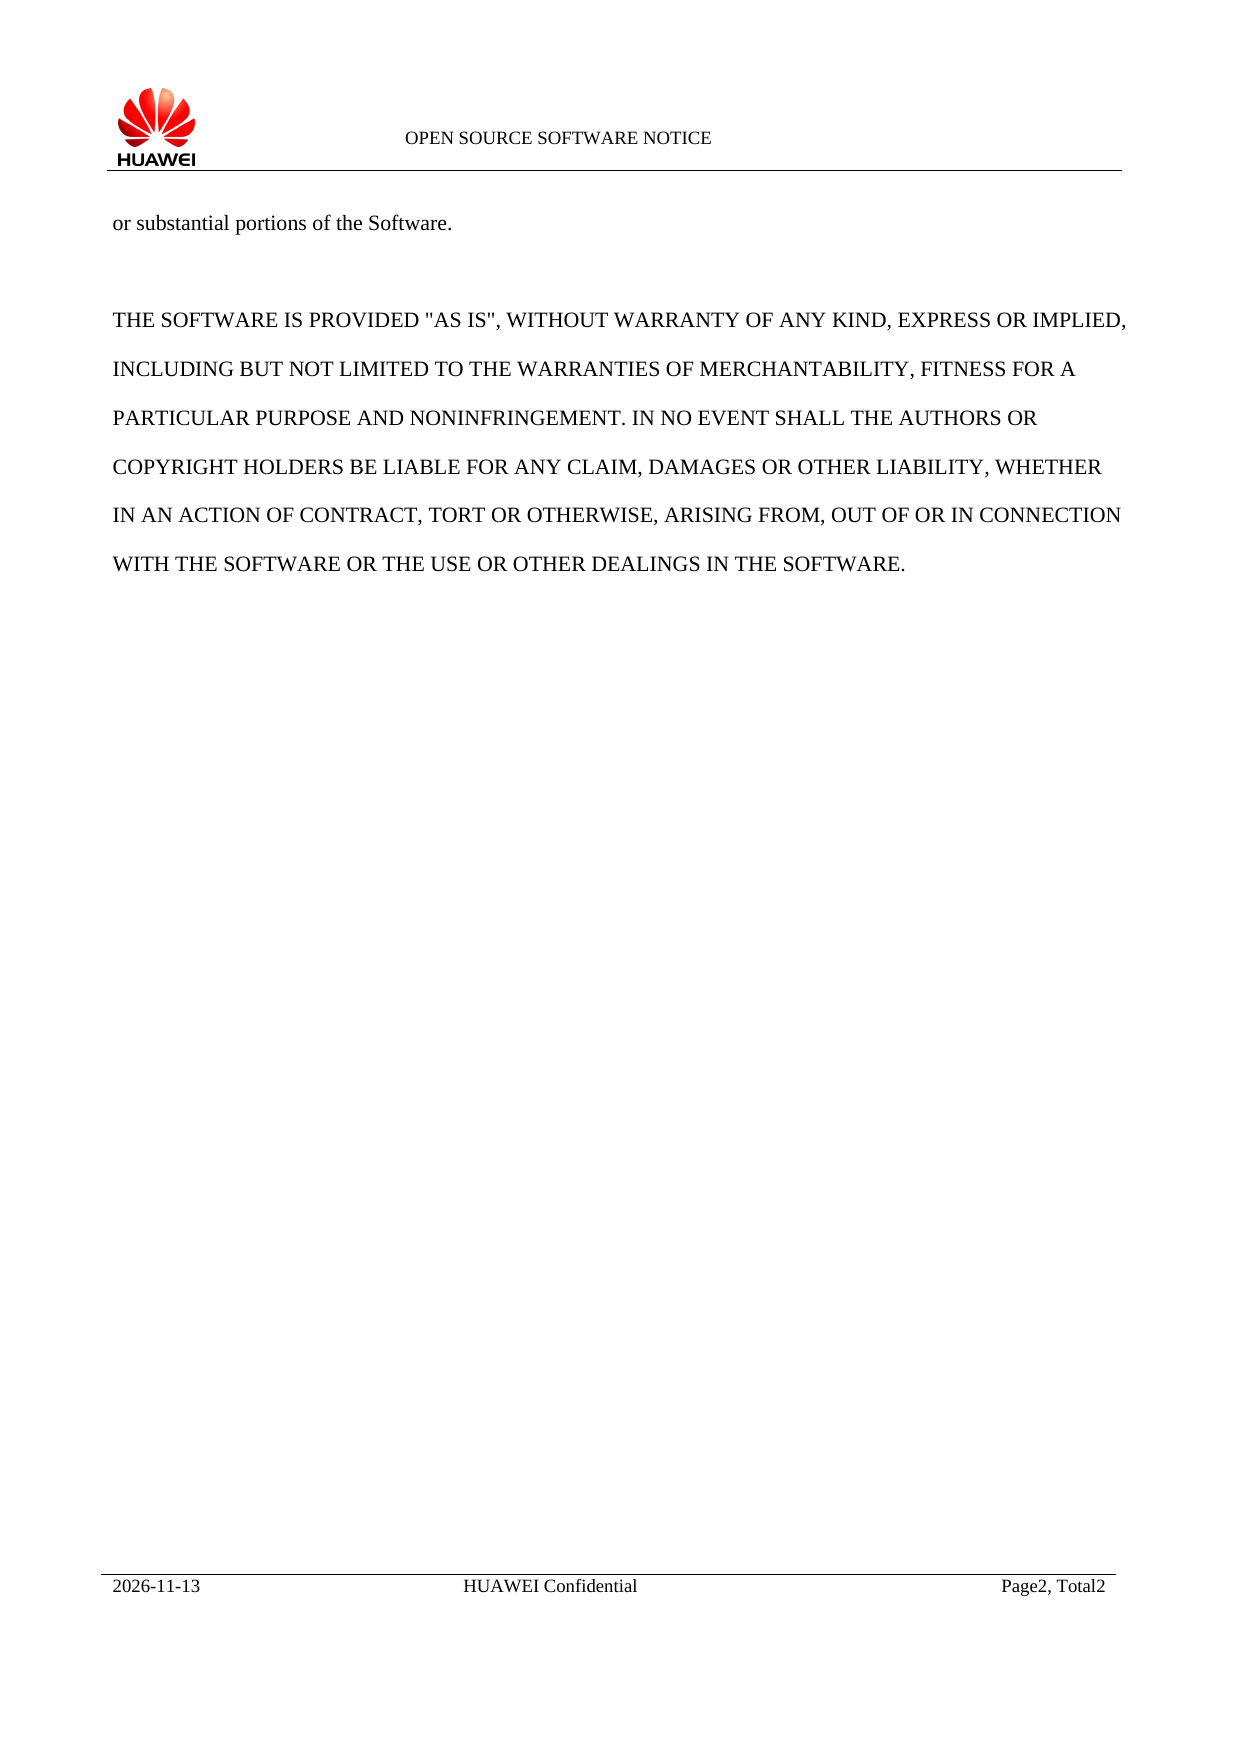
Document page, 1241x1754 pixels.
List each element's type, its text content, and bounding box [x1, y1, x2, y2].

picture [118, 88, 195, 166]
